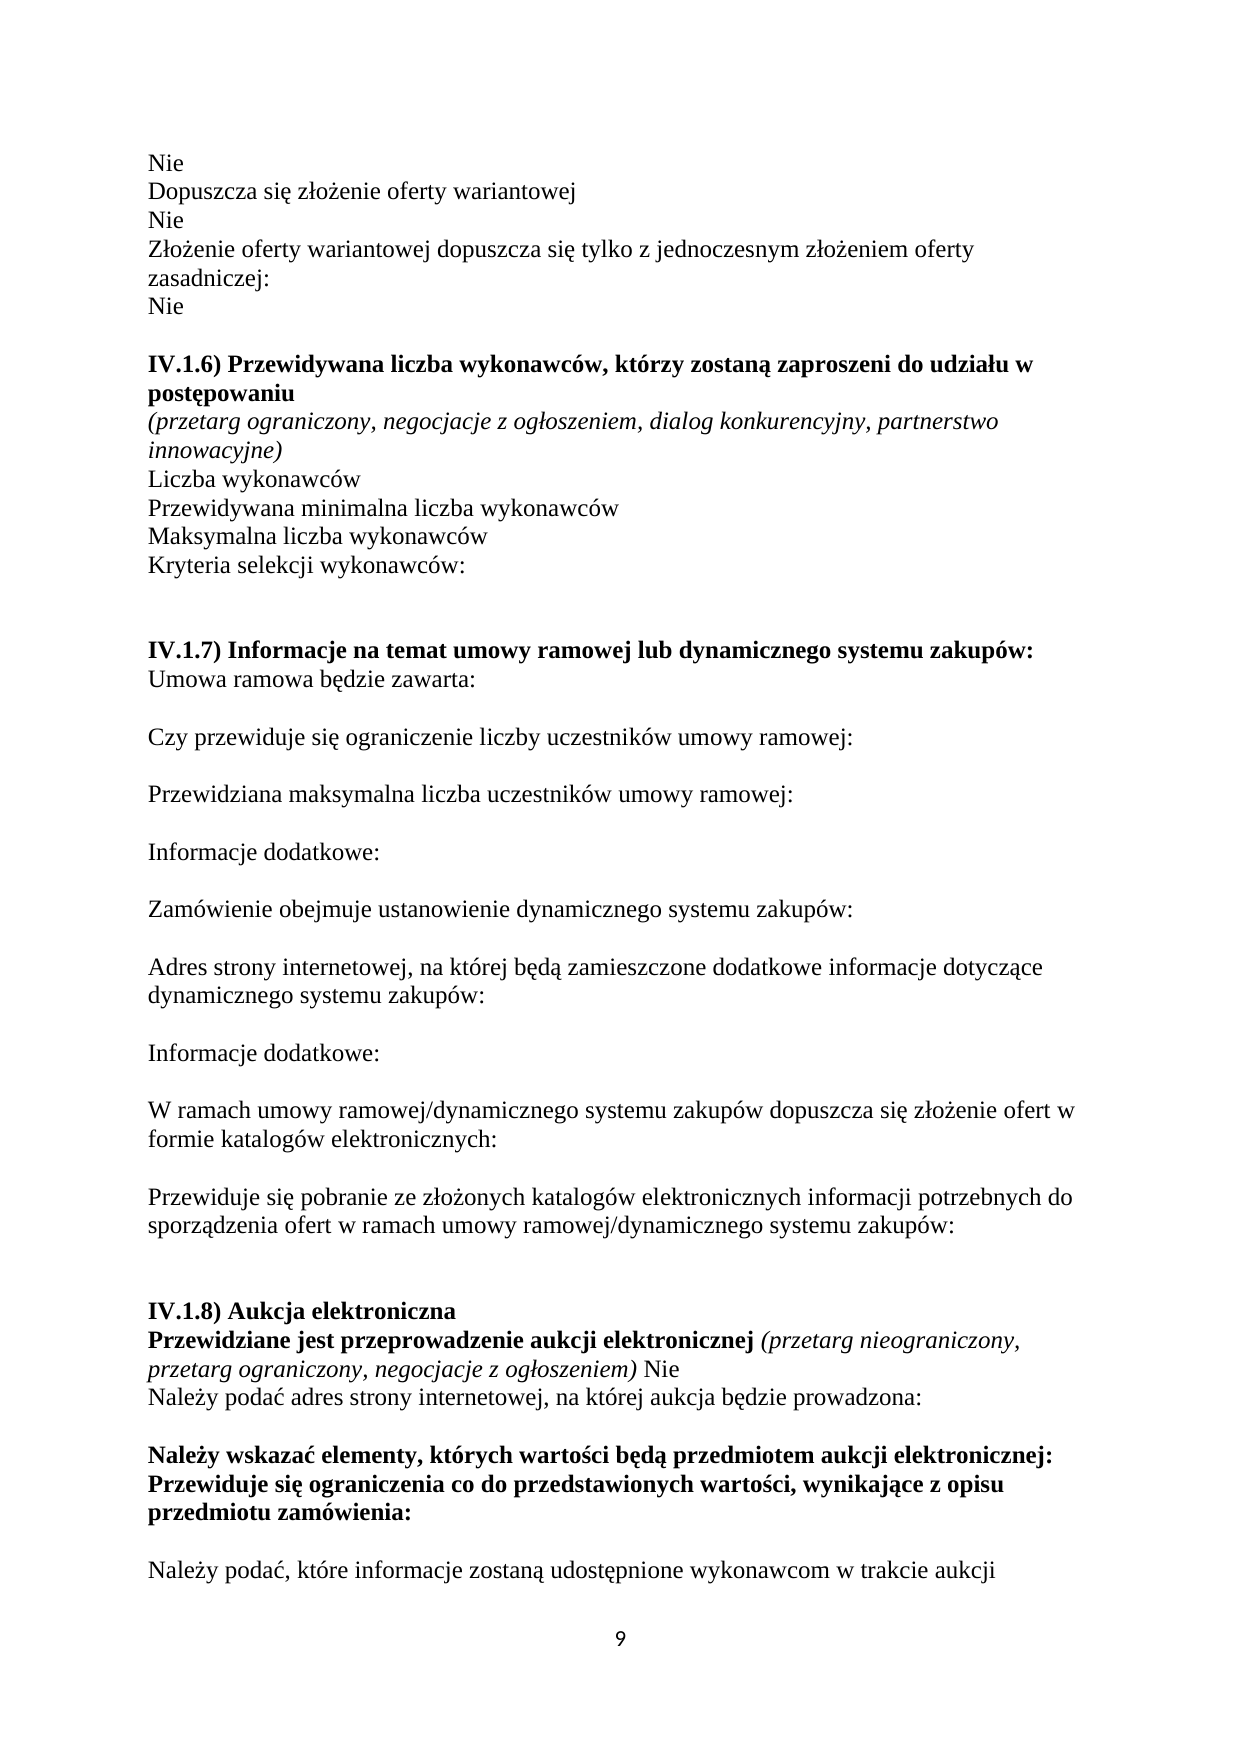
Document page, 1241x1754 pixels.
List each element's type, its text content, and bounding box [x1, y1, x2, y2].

text Nie Dopuszcza się złożenie oferty wariantowej Nie Złożenie oferty wariantowej dopuszcza się tylko z jednoczesnym złożeniem oferty zasadniczej: Nie [148, 148, 1093, 320]
text Liczba wykonawców Przewidywana minimalna liczba wykonawców Maksymalna liczba wykonawców Kryteria selekcji wykonawców: [148, 464, 1093, 607]
text Umowa ramowa będzie zawarta: Czy przewiduje się ograniczenie liczby uczestników umowy ramowej: Przewidziana maksymalna liczba uczestników umowy ramowej: Informacje dodatkowe: Zamówienie obejmuje ustanowienie dynamicznego systemu zakupów: Adres strony internetowej, na której będą zamieszczone dodatkowe informacje dotyczące dynamicznego systemu zakupów: Informacje dodatkowe: W ramach umowy ramowej/dynamicznego systemu zakupów dopuszcza się złożenie ofert w formie katalogów elektronicznych: Przewiduje się pobranie ze złożonych katalogów elektronicznych informacji potrzebnych do sporządzenia ofert w ramach umowy ramowej/dynamicznego systemu zakupów: [148, 664, 1093, 1267]
text IV.1.6) Przewidywana liczba wykonawców, którzy zostaną zaproszeni do udziału w postępowaniu (przetarg ograniczony, negocjacje z ogłoszeniem, dialog konkurencyjny, partnerstwo innowacyjne) [148, 320, 1093, 464]
text IV.1.7) Informacje na temat umowy ramowej lub dynamicznego systemu zakupów: [148, 607, 1093, 664]
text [148, 1267, 1093, 1584]
